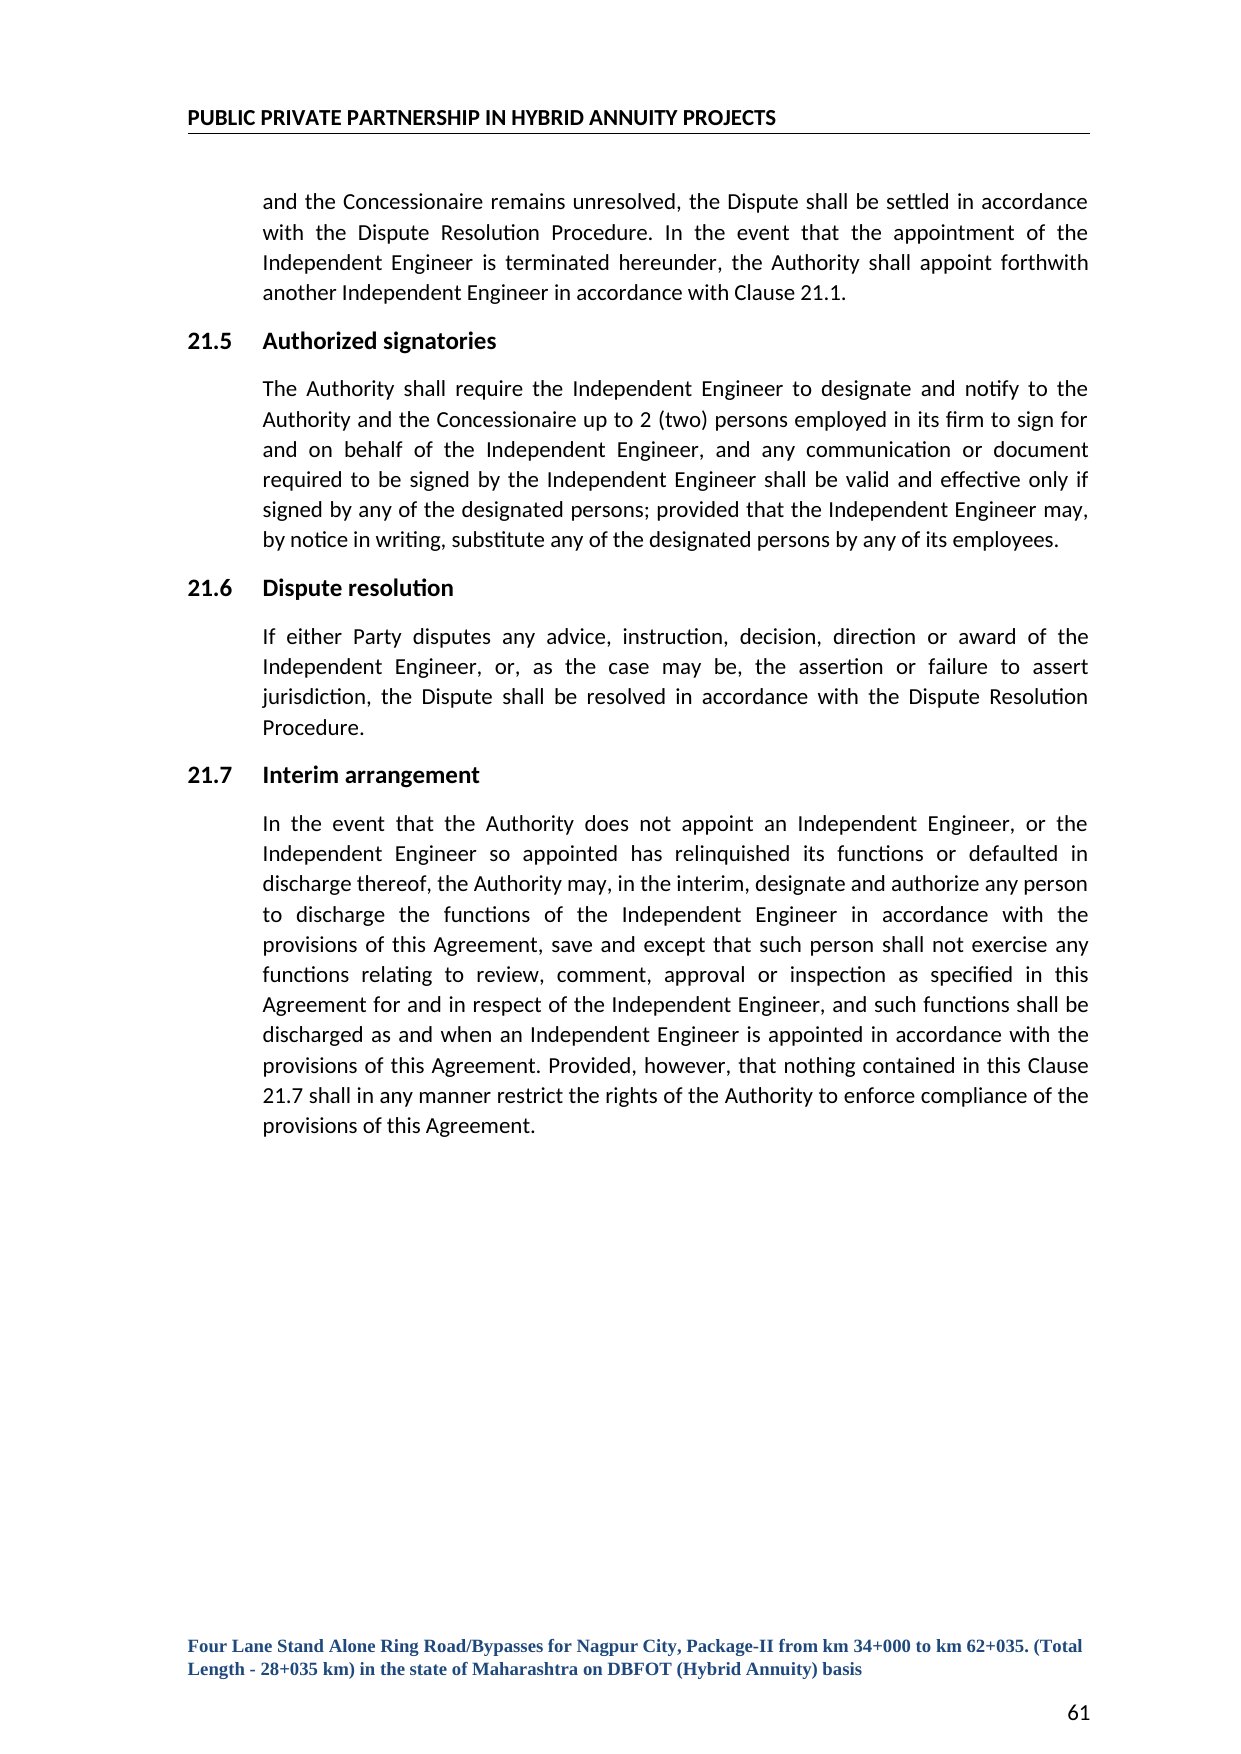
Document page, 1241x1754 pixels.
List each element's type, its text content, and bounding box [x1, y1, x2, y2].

text The Authority shall require the Independent Engineer to designate and notify to the Authority and the Concessionaire up to 2 (two) persons employed in its firm to sign for and on behalf of the Independent Engineer, and any communication or document required to be signed by the Independent Engineer shall be valid and effective only if signed by any of the designated persons; provided that the Independent Engineer may, by notice in writing, substitute any of the designated persons by any of its employees. [262, 374, 1090, 554]
text In the event that the Authority does not appoint an Independent Engineer, or the Independent Engineer so appointed has relinquished its functions or defaulted in discharge thereof, the Authority may, in the interim, designate and authorize any person to discharge the functions of the Independent Engineer in accordance with the provisions of this Agreement, save and except that such person shall not exercise any functions relating to review, comment, approval or inspection as specified in this Agreement for and in respect of the Independent Engineer, and such functions shall be discharged as and when an Independent Engineer is appointed in accordance with the provisions of this Agreement. Provided, however, that nothing contained in this Clause 21.7 shall in any manner restrict the rights of the Authority to enforce compliance of the provisions of this Agreement. [262, 809, 1090, 1139]
text 21.7 Interim arrangement [187, 759, 1090, 790]
text If either Party disputes any advice, instruction, decision, direction or award of the Independent Engineer, or, as the case may be, the assertion or failure to assert jurisdiction, the Dispute shall be resolved in accordance with the Dispute Resolution Procedure. [262, 622, 1090, 741]
text 21.5 Authorized signatories [187, 325, 1090, 356]
text 21.6 Dispute resolution [187, 572, 1090, 603]
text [187, 187, 1090, 306]
